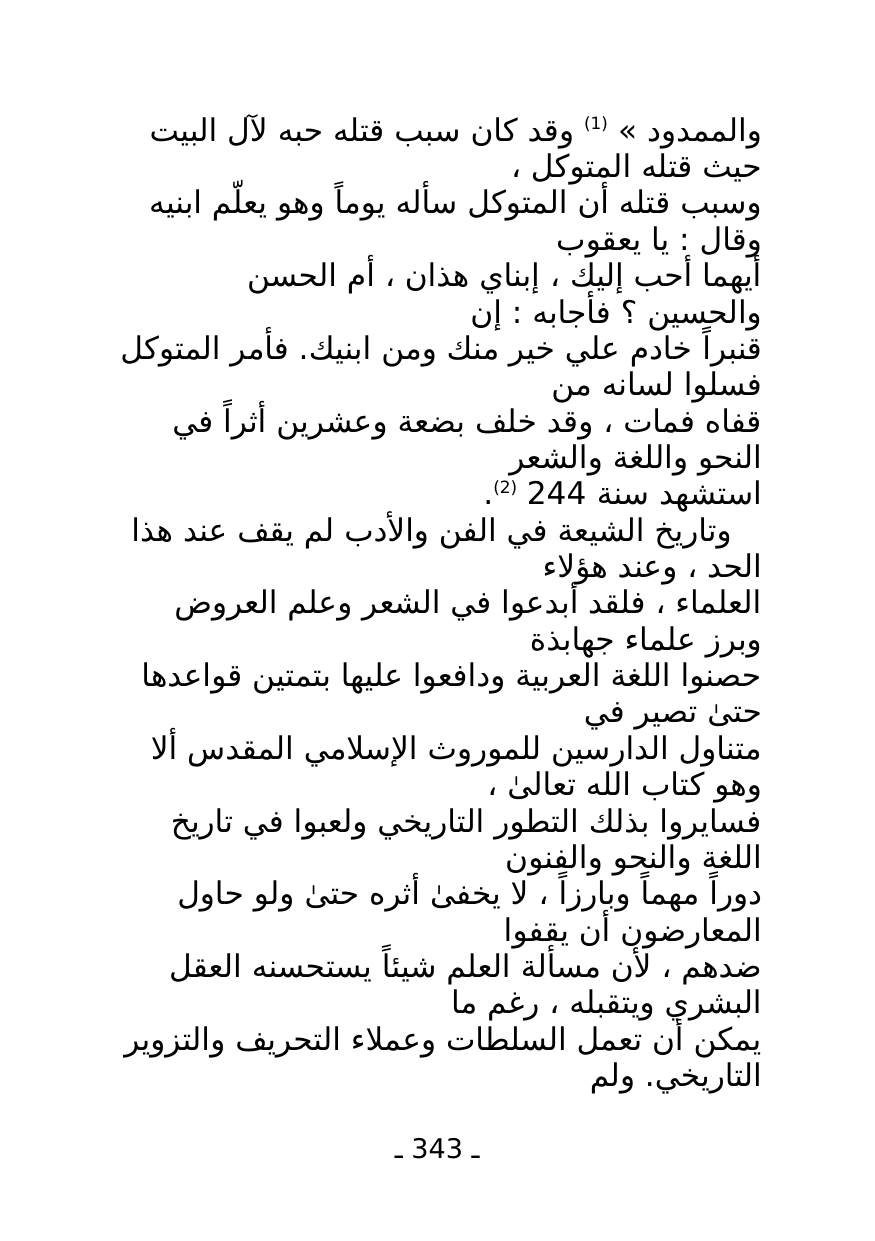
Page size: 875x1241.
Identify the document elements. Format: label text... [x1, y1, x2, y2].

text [112, 512, 762, 1094]
text والممدود » (1) وقد كان سبب قتله حبه لآل البيت حيث قتله المتوكل ، وسبب قتله أن المتوكل سأله يوماً وهو يعلّم ابنيه وقال : يا يعقوب أيهما أحب إليك ، إبناي هذان ، أم الحسن والحسين ؟ فأجابه : إن قنبراً خادم علي خير منك ومن ابنيك. فأمر المتوكل فسلوا لسانه من قفاه فمات ، وقد خلف بضعة وعشرين أثراً في النحو واللغة والشعر استشهد سنة 244 (2). [112, 112, 762, 512]
